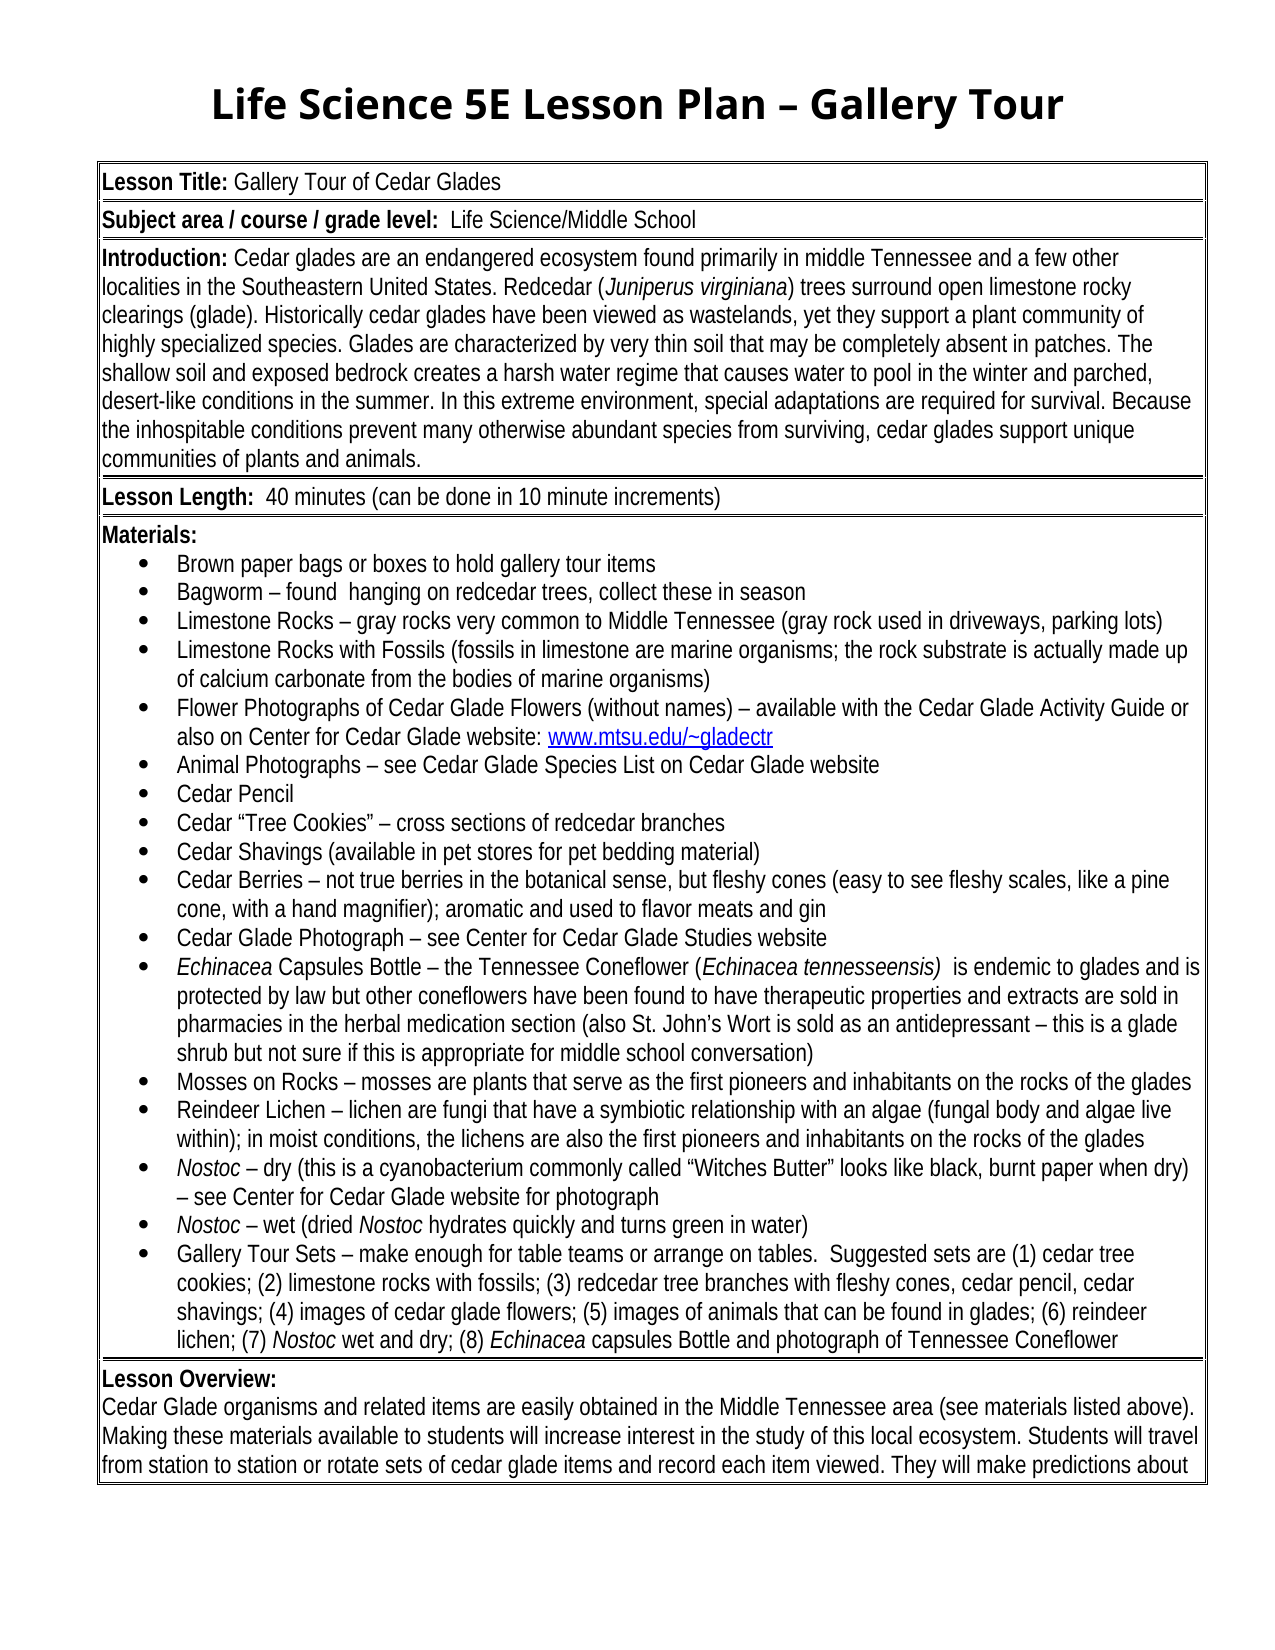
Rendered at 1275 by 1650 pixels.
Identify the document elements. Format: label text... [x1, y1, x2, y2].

table_cell Lesson Length: 40 minutes (can be done in 10 minute increments) [100, 475, 1205, 513]
table_header Lesson Title: Gallery Tour of Cedar Glades [100, 164, 1205, 199]
table_cell Materials: Brown paper bags or boxes to hold gallery tour items Bagworm – found hanging on redcedar trees, collect these in season Limestone Rocks – gray rocks very common to Middle Tennessee (gray rock used in driveways, parking lots) Limestone Rocks with Fossils (fossils in limestone are marine organisms; the rock substrate is actually made up of calcium carbonate from the bodies of marine organisms) Flower Photographs of Cedar Glade Flowers (without names) – available with the Cedar Glade Activity Guide or also on Center for Cedar Glade website: www.mtsu.edu/~gladectr Animal Photographs – see Cedar Glade Species List on Cedar Glade website Cedar Pencil Cedar “Tree Cookies” – cross sections of redcedar branches Cedar Shavings (available in pet stores for pet bedding material) Cedar Berries – not true berries in the botanical sense, but fleshy cones (easy to see fleshy scales, like a pine cone, with a hand magnifier); aromatic and used to flavor meats and gin Cedar Glade Photograph – see Center for Cedar Glade Studies website Echinacea Capsules Bottle – the Tennessee Coneflower (Echinacea tennesseensis) is endemic to glades and is protected by law but other coneflowers have been found to have therapeutic properties and extracts are sold in pharmacies in the herbal medication section (also St. John’s Wort is sold as an antidepressant – this is a glade shrub but not sure if this is appropriate for middle school conversation) Mosses on Rocks – mosses are plants that serve as the first pioneers and inhabitants on the rocks of the glades Reindeer Lichen – lichen are fungi that have a symbiotic relationship with an algae (fungal body and algae live within); in moist conditions, the lichens are also the first pioneers and inhabitants on the rocks of the glades Nostoc – dry (this is a cyanobacterium commonly called “Witches Butter” looks like black, burnt paper when dry) – see Center for Cedar Glade website for photograph Nostoc – wet (dried Nostoc hydrates quickly and turns green in water) Gallery Tour Sets – make enough for table teams or arrange on tables. Suggested sets are (1) cedar tree cookies; (2) limestone rocks with fossils; (3) redcedar tree branches with fleshy cones, cedar pencil, cedar shavings; (4) images of cedar glade flowers; (5) images of animals that can be found in glades; (6) reindeer lichen; (7) Nostoc wet and dry; (8) Echinacea capsules Bottle and photograph of Tennessee Coneflower [100, 514, 1205, 1357]
table_cell Introduction: Cedar glades are an endangered ecosystem found primarily in middle Tennessee and a few other localities in the Southeastern United States. Redcedar (Juniperus virginiana) trees surround open limestone rocky clearings (glade). Historically cedar glades have been viewed as wastelands, yet they support a plant community of highly specialized species. Glades are characterized by very thin soil that may be completely absent in patches. The shallow soil and exposed bedrock creates a harsh water regime that causes water to pool in the winter and parched, desert-like conditions in the summer. In this extreme environment, special adaptations are required for survival. Because the inhospitable conditions prevent many otherwise abundant species from surviving, cedar glades support unique communities of plants and animals. [99, 237, 1206, 475]
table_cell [100, 1357, 1205, 1481]
table_cell Subject area / course / grade level: Life Science/Middle School [99, 199, 1206, 237]
